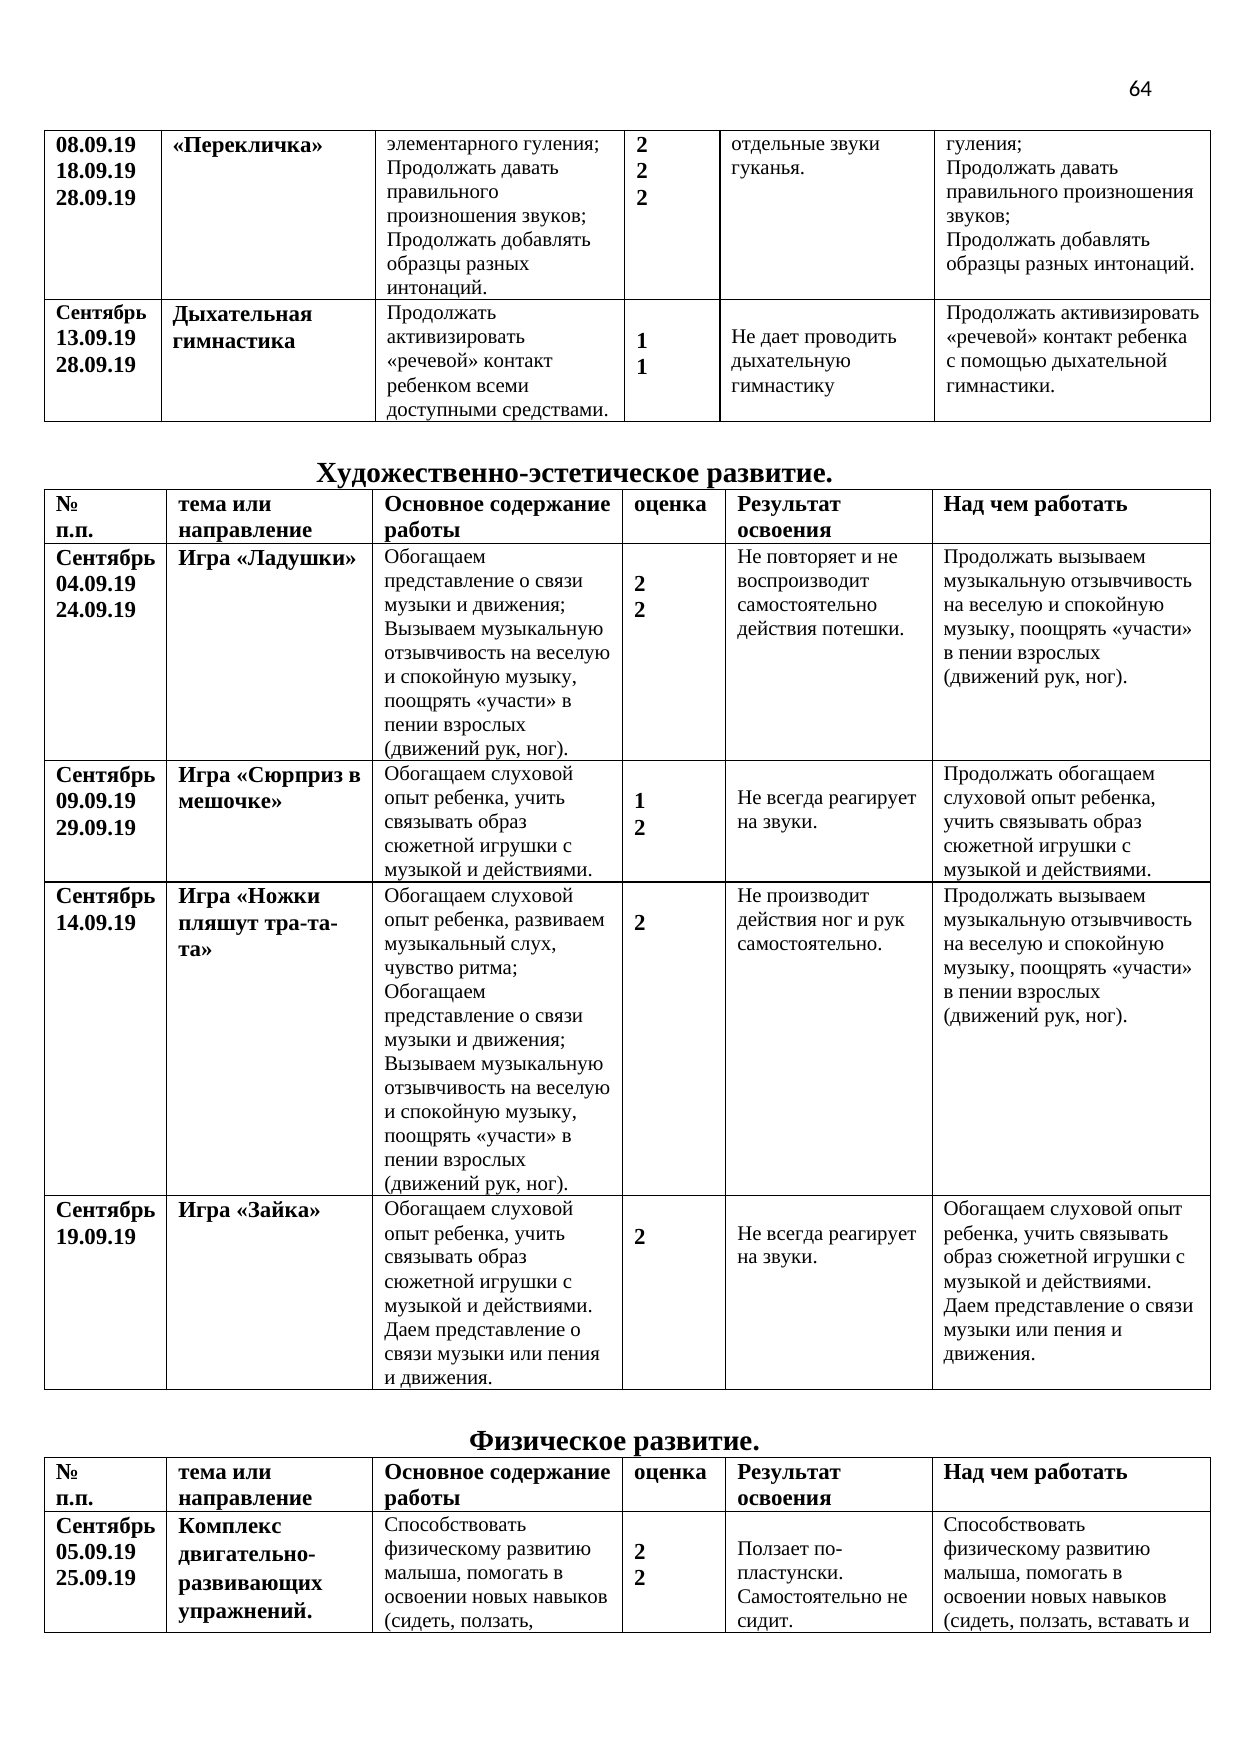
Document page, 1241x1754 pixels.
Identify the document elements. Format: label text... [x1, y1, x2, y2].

table_cell Игра «Перекличка» [162, 131, 375, 299]
table_header № п.п. [45, 1458, 166, 1511]
table_cell 2 2 [623, 1512, 725, 1632]
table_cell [935, 131, 1210, 299]
table_header оценка [623, 490, 725, 542]
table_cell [721, 131, 934, 299]
table_header тема или направление [167, 1458, 372, 1511]
table_header Основное содержание работы [373, 1458, 622, 1511]
table_cell 2 [623, 1196, 725, 1389]
table_header оценка [623, 1458, 725, 1511]
table_cell Дыхательная гимнастика [162, 300, 375, 421]
table_cell Игра «Зайка» [167, 1196, 372, 1389]
table_cell 2 2 [623, 544, 725, 760]
table_cell Сентябрь 13.09.19 28.09.19 [45, 300, 161, 421]
table_cell Продолжать активизировать «речевой» контакт ребенка с помощью дыхательной гимнастики. [935, 300, 1210, 421]
table_header тема или направление [167, 490, 372, 542]
table_cell Продолжать вызываем музыкальную отзывчивость на веселую и спокойную музыку, поощрять «участи» в пении взрослых (движений рук, ног). [933, 544, 1210, 760]
table_cell Обогащаем слуховой опыт ребенка, учить связывать образ сюжетной игрушки с музыкой и действиями. Даем представление о связи музыки или пения и движения. [373, 1196, 622, 1389]
table_cell Не всегда реагирует на звуки. [726, 1196, 932, 1389]
text Физическое развитие. [177, 1423, 1152, 1457]
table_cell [933, 1512, 1210, 1632]
table_cell Обогащаем представление о связи музыки и движения; Вызываем музыкальную отзывчивость на веселую и спокойную музыку, поощрять «участи» в пении взрослых (движений рук, ног). [373, 544, 622, 760]
table_cell 1 1 [625, 300, 719, 421]
table_header Результат освоения [726, 490, 932, 542]
table_cell 1 2 [623, 761, 725, 881]
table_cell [726, 1512, 932, 1632]
table_cell Игра «Ладушки» [167, 544, 372, 760]
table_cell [167, 1512, 372, 1632]
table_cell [376, 131, 624, 299]
table_cell Сентябрь 04.09.19 24.09.19 [45, 544, 166, 760]
table_cell 2 [623, 883, 725, 1195]
table_cell Сентябрь 09.09.19 29.09.19 [45, 761, 166, 881]
table_cell Игра «Сюрприз в мешочке» [167, 761, 372, 881]
table_header Над чем работать [933, 490, 1210, 542]
table_cell Не всегда реагирует на звуки. [726, 761, 932, 881]
table_header Над чем работать [933, 1458, 1210, 1511]
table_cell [45, 1512, 166, 1632]
table_cell Не повторяет и не воспроизводит самостоятельно действия потешки. [726, 544, 932, 760]
table_header Результат освоения [726, 1458, 932, 1511]
table_cell 2 2 2 [625, 131, 719, 299]
table_cell Обогащаем слуховой опыт ребенка, учить связывать образ сюжетной игрушки с музыкой и действиями. [373, 761, 622, 881]
table_cell Не дает проводить дыхательную гимнастику [721, 300, 934, 421]
table_cell Сентябрь 19.09.19 [45, 1196, 166, 1389]
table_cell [373, 1512, 622, 1632]
table_header Основное содержание работы [373, 490, 622, 542]
table_header № п.п. [45, 490, 166, 542]
table_cell Не производит действия ног и рук самостоятельно. [726, 883, 932, 1195]
table_cell Продолжать обогащаем слуховой опыт ребенка, учить связывать образ сюжетной игрушки с музыкой и действиями. [933, 761, 1210, 881]
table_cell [45, 131, 161, 299]
table_cell Продолжать вызываем музыкальную отзывчивость на веселую и спокойную музыку, поощрять «участи» в пении взрослых (движений рук, ног). [933, 883, 1210, 1195]
table_cell Сентябрь 14.09.19 [45, 883, 166, 1195]
table_cell Обогащаем слуховой опыт ребенка, учить связывать образ сюжетной игрушки с музыкой и действиями. Даем представление о связи музыки или пения и движения. [933, 1196, 1210, 1389]
table_cell Игра «Ножки пляшут тра-та-та» [167, 883, 372, 1195]
table_cell Продолжать активизировать «речевой» контакт ребенком всеми доступными средствами. [376, 300, 624, 421]
text Художественно-эстетическое развитие. [177, 455, 1152, 489]
table_cell Обогащаем слуховой опыт ребенка, развиваем музыкальный слух, чувство ритма; Обогащаем представление о связи музыки и движения; Вызываем музыкальную отзывчивость на веселую и спокойную музыку, поощрять «участи» в пении взрослых (движений рук, ног). [373, 883, 622, 1195]
